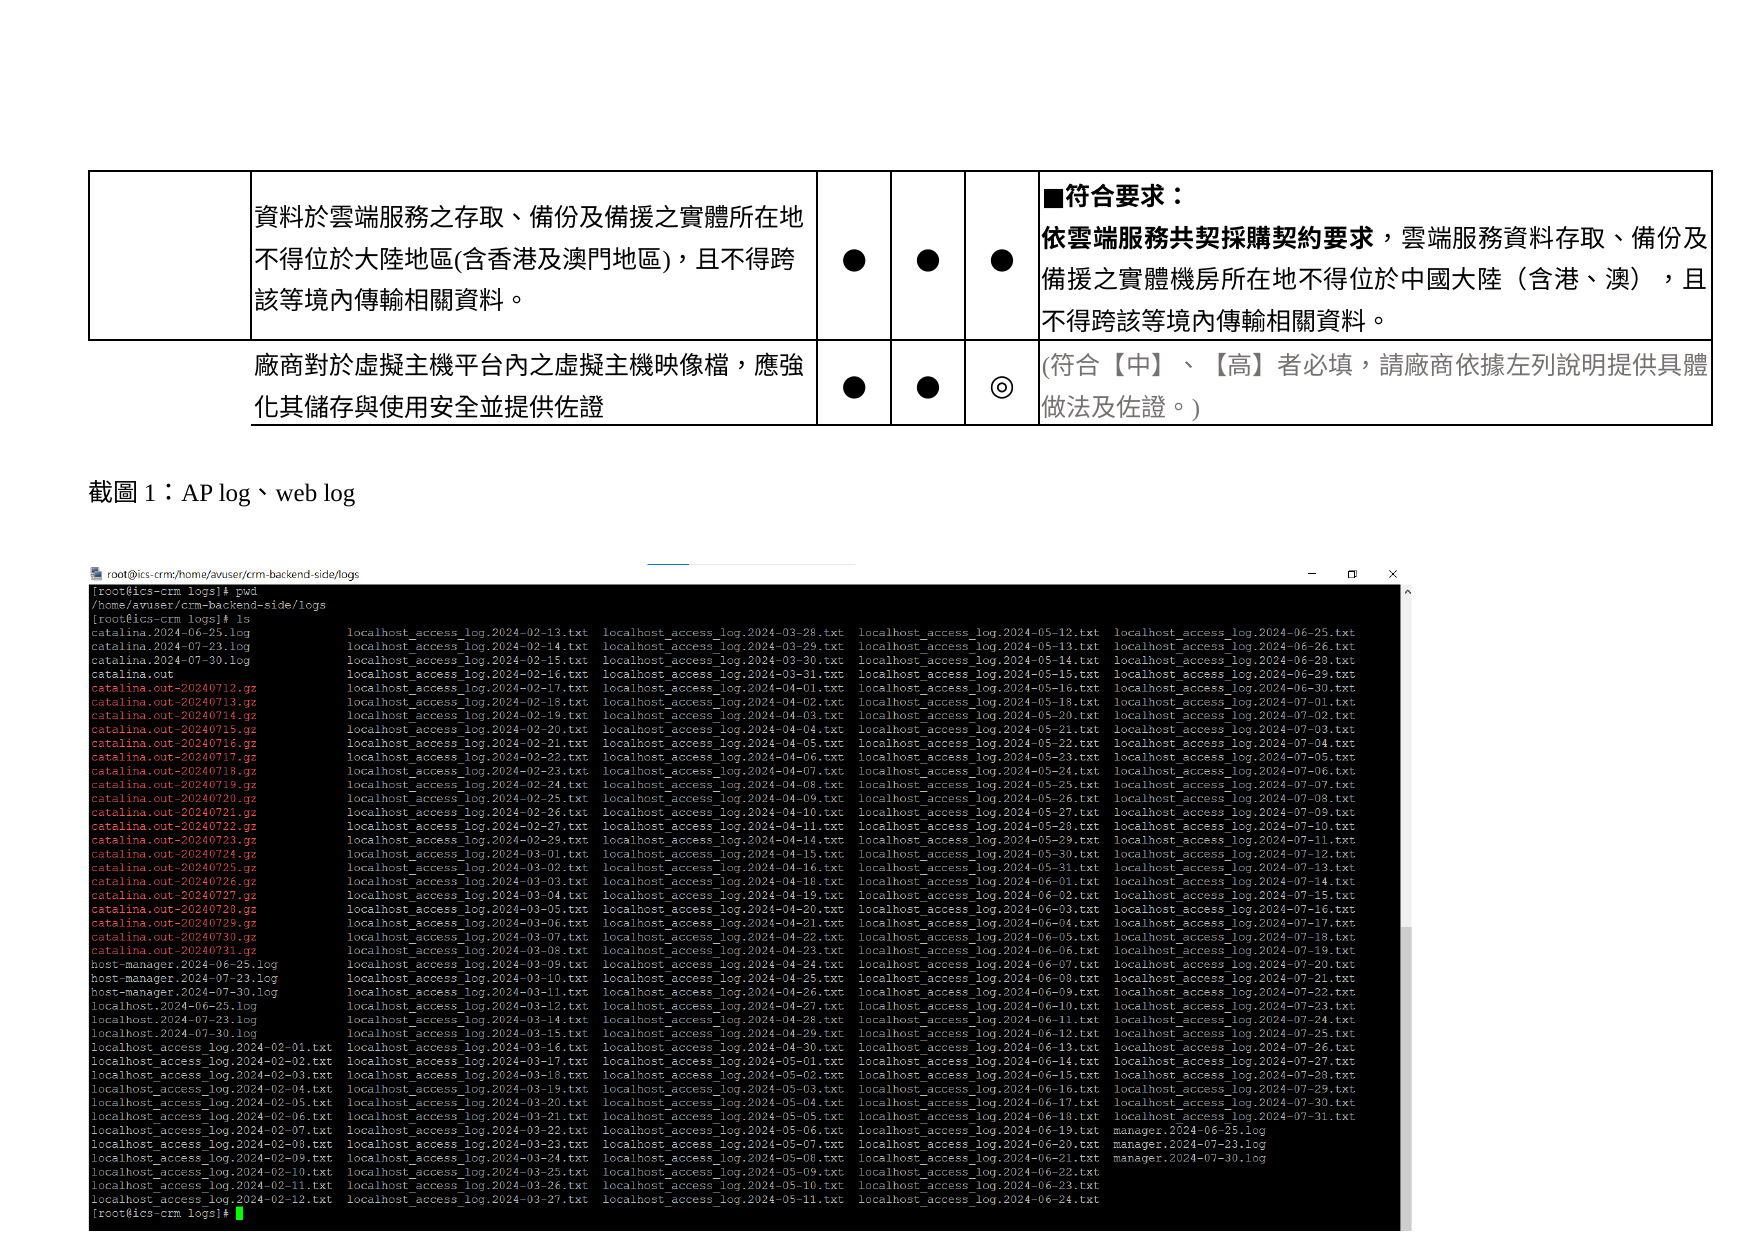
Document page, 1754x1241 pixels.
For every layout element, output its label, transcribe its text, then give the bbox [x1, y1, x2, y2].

table_cell ● [966, 172, 1038, 339]
table_cell ● [818, 341, 890, 424]
table_cell ◎ [966, 341, 1038, 424]
table_cell (符合【中】、【高】者必填，請廠商依據左列說明提供具體做法及佐證。) [1040, 341, 1711, 424]
table_cell 廠商對於虛擬主機平台內之虛擬主機映像檔，應強化其儲存與使用安全並提供佐證 [251, 341, 816, 424]
table_cell ● [892, 341, 964, 424]
text 截圖1：AP log、web log [89, 468, 1695, 510]
table_cell 資料於雲端服務之存取、備份及備援之實體所在地不得位於大陸地區(含香港及澳門地區)，且不得跨該等境內傳輸相關資料。 [252, 172, 816, 339]
picture [88, 564, 1412, 1231]
table_cell ● [818, 172, 890, 339]
table_cell ● [892, 172, 964, 339]
table_cell ■符合要求： 依雲端服務共契採購契約要求，雲端服務資料存取、備份及備援之實體機房所在地不得位於中國大陸（含港、澳），且不得跨該等境內傳輸相關資料。 [1040, 172, 1711, 339]
